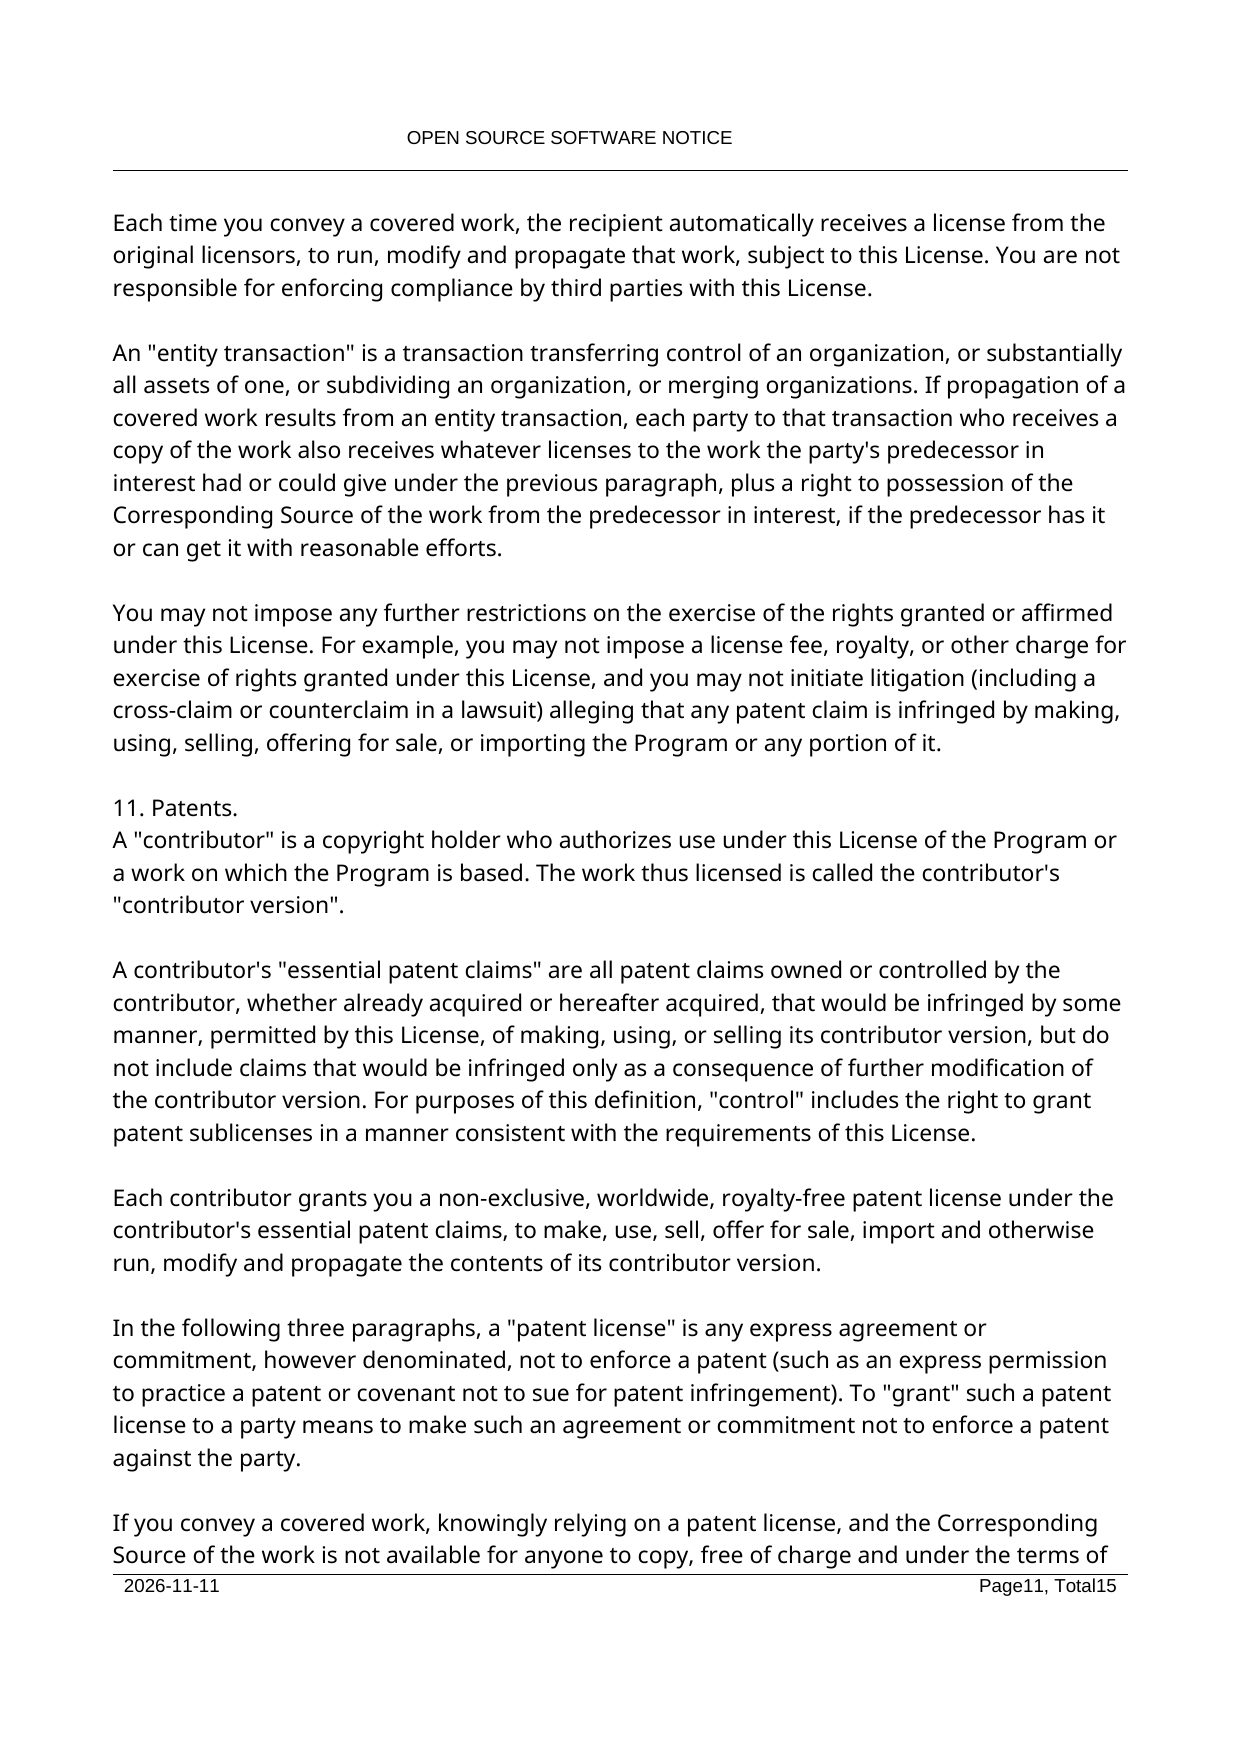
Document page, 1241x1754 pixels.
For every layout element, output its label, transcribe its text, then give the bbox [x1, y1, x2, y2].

text Each contributor grants you a non-exclusive, worldwide, royalty-free patent license under the contributor's essential patent claims, to make, use, sell, offer for sale, import and otherwise run, modify and propagate the contents of its contributor version. [112, 1181, 1128, 1279]
text Each time you convey a covered work, the recipient automatically receives a license from the original licensors, to run, modify and propagate that work, subject to this License. You are not responsible for enforcing compliance by third parties with this License. [112, 206, 1128, 304]
text In the following three paragraphs, a "patent license" is any express agreement or commitment, however denominated, not to enforce a patent (such as an express permission to practice a patent or covenant not to sue for patent infringement). To "grant" such a patent license to a party means to make such an agreement or commitment not to enforce a patent against the party. [112, 1311, 1128, 1474]
text A "contributor" is a copyright holder who authorizes use under this License of the Program or a work on which the Program is based. The work thus licensed is called the contributor's "contributor version". [112, 824, 1128, 921]
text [112, 1506, 1128, 1571]
text 11. Patents. [112, 791, 1128, 824]
text An "entity transaction" is a transaction transferring control of an organization, or substantially all assets of one, or subdividing an organization, or merging organizations. If propagation of a covered work results from an entity transaction, each party to that transaction who receives a copy of the work also receives whatever licenses to the work the party's predecessor in interest had or could give under the previous paragraph, plus a right to possession of the Corresponding Source of the work from the predecessor in interest, if the predecessor has it or can get it with reasonable efforts. [112, 336, 1128, 564]
text You may not impose any further restrictions on the exercise of the rights granted or affirmed under this License. For example, you may not impose a license fee, royalty, or other charge for exercise of rights granted under this License, and you may not initiate litigation (including a cross-claim or counterclaim in a lawsuit) alleging that any patent claim is infringed by making, using, selling, offering for sale, or importing the Program or any portion of it. [112, 596, 1128, 759]
text A contributor's "essential patent claims" are all patent claims owned or controlled by the contributor, whether already acquired or hereafter acquired, that would be infringed by some manner, permitted by this License, of making, using, or selling its contributor version, but do not include claims that would be infringed only as a consequence of further modification of the contributor version. For purposes of this definition, "control" includes the right to grant patent sublicenses in a manner consistent with the requirements of this License. [112, 954, 1128, 1149]
